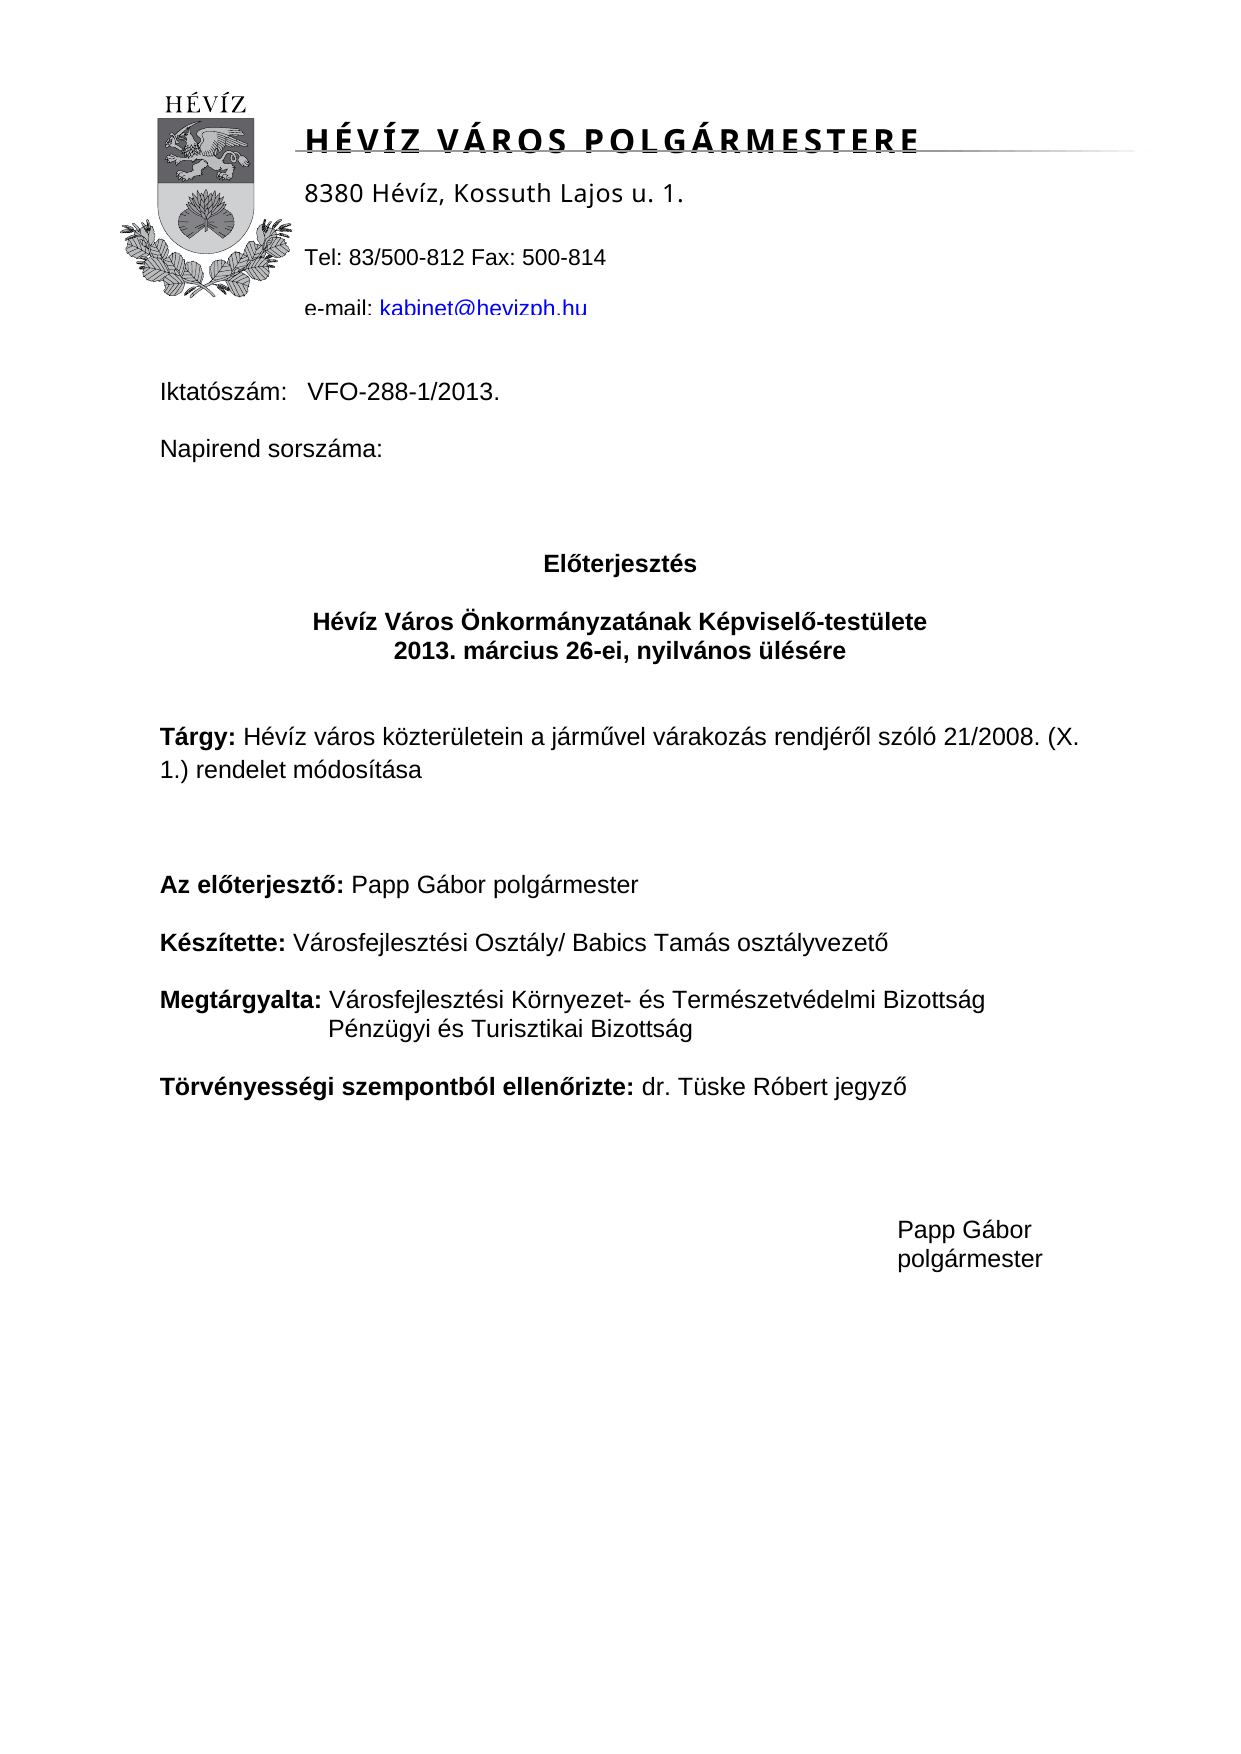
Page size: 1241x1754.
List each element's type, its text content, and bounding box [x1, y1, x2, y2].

text Törvényességi szempontból ellenőrizte: dr. Tüske Róbert jegyző [159, 1072, 1081, 1100]
text Készítette: Városfejlesztési Osztály/ osztályvezető [159, 928, 1081, 957]
text Hévíz Város Önkormányzatának Képviselő-testülete [159, 607, 1081, 636]
text polgármester [823, 1244, 1081, 1273]
text Megtárgyalta: Városfejlesztési Környezet- és Természetvédelmi Bizottság [159, 985, 1081, 1014]
text Napirend sorszáma: [159, 434, 1081, 463]
text Iktatószám: VFO-288-1/2013. [159, 377, 1081, 406]
text Pénzügyi és Turisztikai Bizottság [307, 1014, 1081, 1043]
text 2013. március 26-ei, nyilvános ülésére [159, 636, 1081, 664]
text Előterjesztés [159, 549, 1081, 578]
text Tárgy: Hévíz város közterületein a járművel várakozás rendjéről szóló 21/2008. (X. 1.) rendelet módosítása [159, 722, 1081, 784]
text Az előterjesztő: polgármester [159, 870, 1081, 899]
